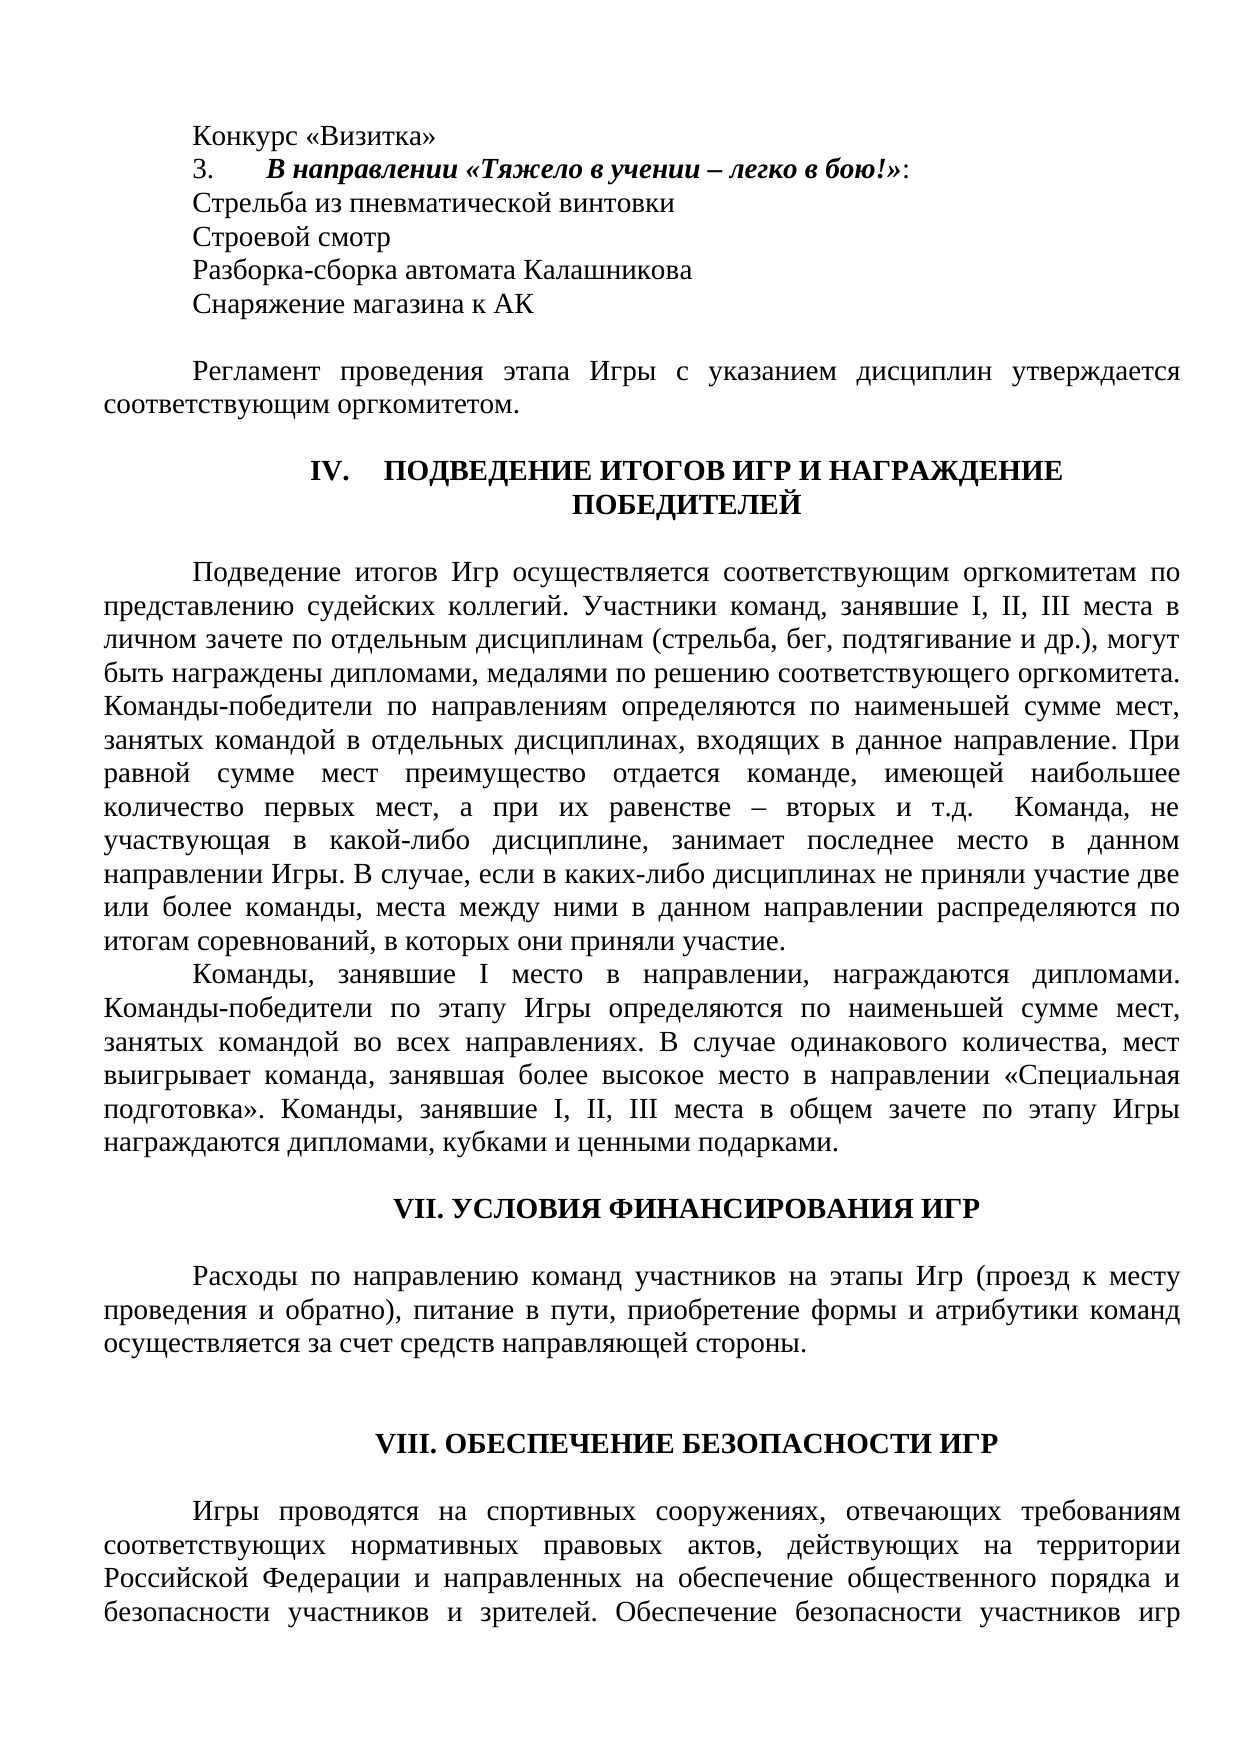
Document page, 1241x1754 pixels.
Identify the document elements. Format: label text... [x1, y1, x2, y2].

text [103, 1493, 1181, 1627]
list Конкурс «Визитка» [192, 118, 1181, 152]
text Подведение итогов Игр осуществляется соответствующим оргкомитетам по представлению судейских коллегий. Участники команд, занявшие I, II, III места в личном зачете по отдельным дисциплинам (стрельба, бег, подтягивание и др.), могут быть награждены дипломами, медалями по решению соответствующего оргкомитета. Команды-победители по направлениям определяются по наименьшей сумме мест, занятых командой в отдельных дисциплинах, входящих в данное направление. При равной сумме мест преимущество отдается команде, имеющей наибольшее количество первых мест, а при их равенстве – вторых и т.д. Команда, не участвующая в какой-либо дисциплине, занимает последнее место в данном направлении Игры. В случае, если в каких-либо дисциплинах не приняли участие две или более команды, места между ними в данном направлении распределяются по итогам соревнований, в которых они приняли участие. [103, 554, 1181, 957]
list Стрельба из пневматической винтовки [192, 185, 1181, 219]
text Команды, занявшие I место в направлении, награждаются дипломами. Команды-победители по этапу Игры определяются по наименьшей сумме мест, занятых командой во всех направлениях. В случае одинакового количества, мест выигрывает команда, занявшая более высокое место в направлении «Специальная подготовка». Команды, занявшие I, II, III места в общем зачете по этапу Игры награждаются дипломами, кубками и ценными подарками. [103, 957, 1181, 1158]
text Регламент проведения этапа Игры с указанием дисциплин утверждается соответствующим оргкомитетом. [103, 353, 1181, 420]
list ПОДВЕДЕНИЕ ИТОГОВ ИГР И НАГРАЖДЕНИЕ ПОБЕДИТЕЛЕЙ [192, 453, 1181, 521]
text VII. УСЛОВИЯ ФИНАНСИРОВАНИЯ ИГР [192, 1191, 1181, 1225]
text Расходы по направлению команд участников на этапы Игр (проезд к месту проведения и обратно), питание в пути, приобретение формы и атрибутики команд осуществляется за счет средств направляющей стороны. [103, 1258, 1181, 1359]
text VIII. ОБЕСПЕЧЕНИЕ БЕЗОПАСНОСТИ ИГР [192, 1426, 1181, 1460]
list Снаряжение магазина к АК [192, 286, 1181, 319]
list В направлении «Тяжело в учении – легко в бою!»: [103, 152, 1181, 185]
list Разборка-сборка автомата Калашникова [192, 252, 1181, 286]
list Строевой смотр [192, 219, 1181, 252]
